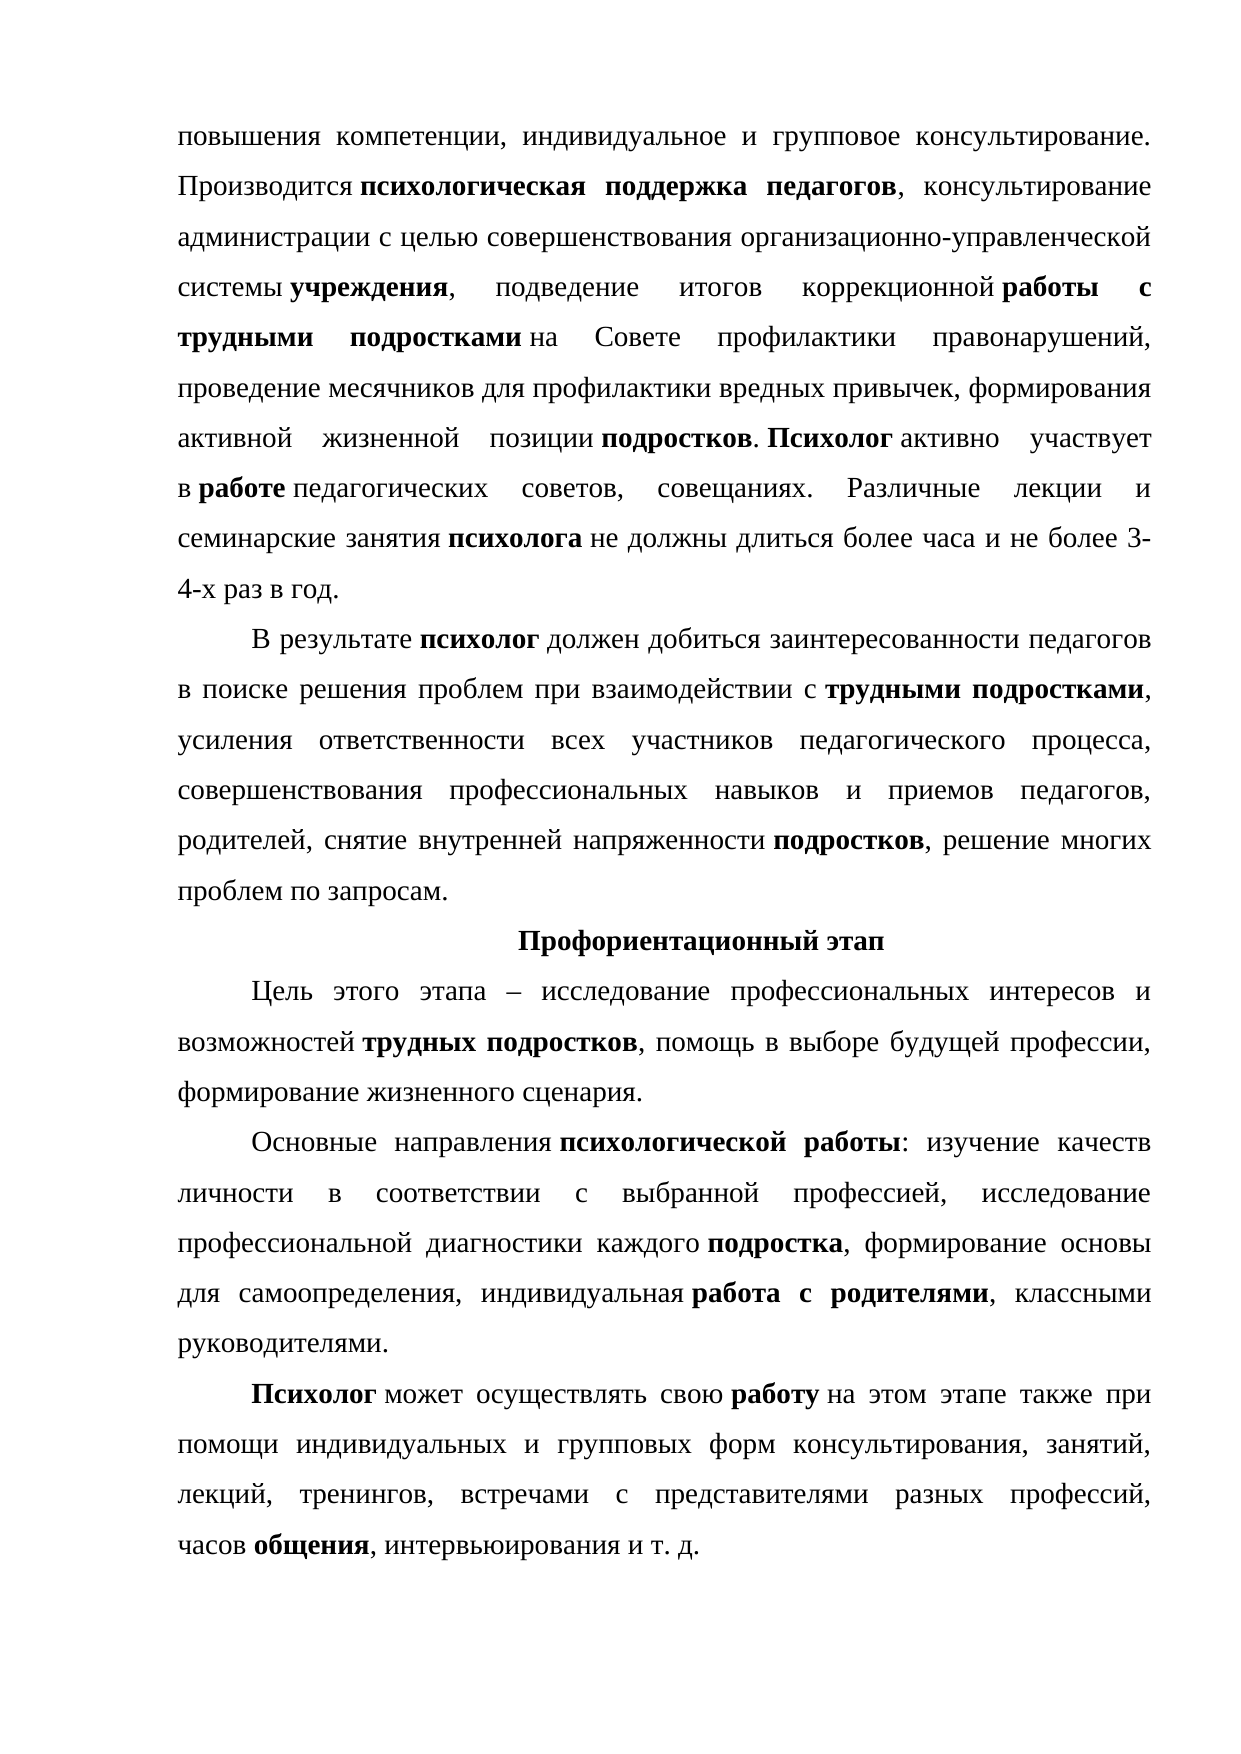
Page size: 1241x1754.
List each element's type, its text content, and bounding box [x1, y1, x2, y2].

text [177, 118, 1152, 604]
text Психолог может осуществлять свою работу на этом этапе также при помощи индивидуальных и групповых форм консультирования, занятий, лекций, тренингов, встречами с представителями разных профессий, часов общения, интервьюирования и т. д. [177, 1376, 1152, 1560]
text Цель этого этапа – исследование профессиональных интересов и возможностей трудных подростков, помощь в выборе будущей профессии, формирование жизненного сценария. [177, 973, 1152, 1108]
text Основные направления психологической работы: изучение качеств личности в соответствии с выбранной профессией, исследование профессиональной диагностики каждого подростка, формирование основы для самоопределения, индивидуальная работа с родителями, классными руководителями. [177, 1124, 1152, 1359]
text Профориентационный этап [177, 923, 1152, 957]
text В результате психолог должен добиться заинтересованности педагогов в поиске решения проблем при взаимодействии с трудными подростками, усиления ответственности всех участников педагогического процесса, совершенствования профессиональных навыков и приемов педагогов, родителей, снятие внутренней напряженности подростков, решение многих проблем по запросам. [177, 621, 1152, 906]
